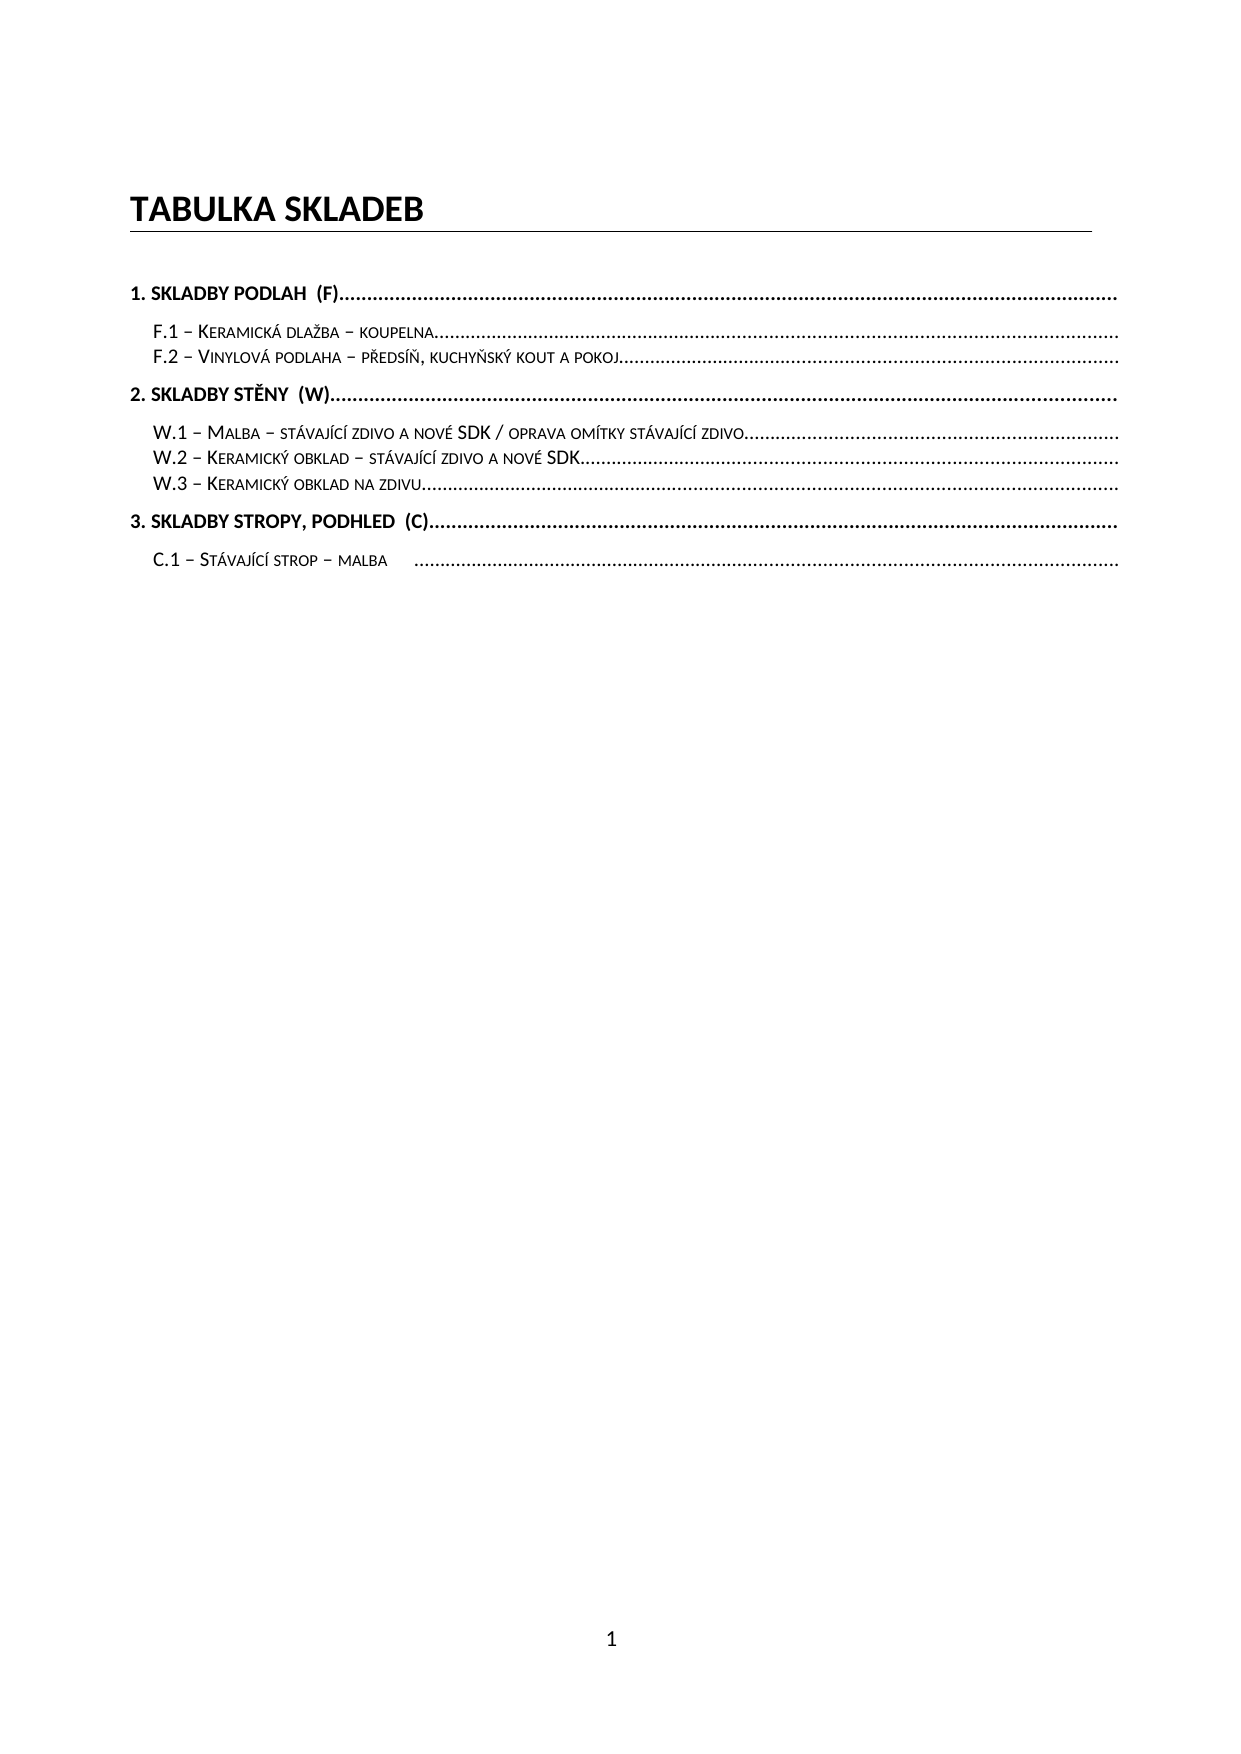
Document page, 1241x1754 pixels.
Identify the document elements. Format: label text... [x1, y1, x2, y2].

text F.1 – Keramická dlažba – koupelna 2 [153, 318, 1092, 343]
text 3. SKLADBY STROPY, PODHLED (C) 6 [130, 508, 1092, 533]
text W.3 – Keramický obklad na zdivu 4 [153, 470, 1092, 495]
text W.2 – Keramický obklad – stávající zdivo a nové SDK 4 [153, 444, 1092, 470]
text 2. SKLADBY STĚNY (W) 4 [130, 381, 1092, 407]
text Tabulka skladeb [130, 185, 1092, 231]
text W.1 – Malba – stávající zdivo a nové SDK / oprava omítky stávající zdivo 4 [153, 419, 1092, 444]
text C.1 – Stávající strop – malba 6 [153, 546, 1092, 571]
text 1. SKLADBY PODLAH (F) 2 [130, 280, 1092, 305]
text F.2 – Vinylová podlaha – předsíň, kuchyňský kout a pokoj 2 [153, 343, 1092, 369]
